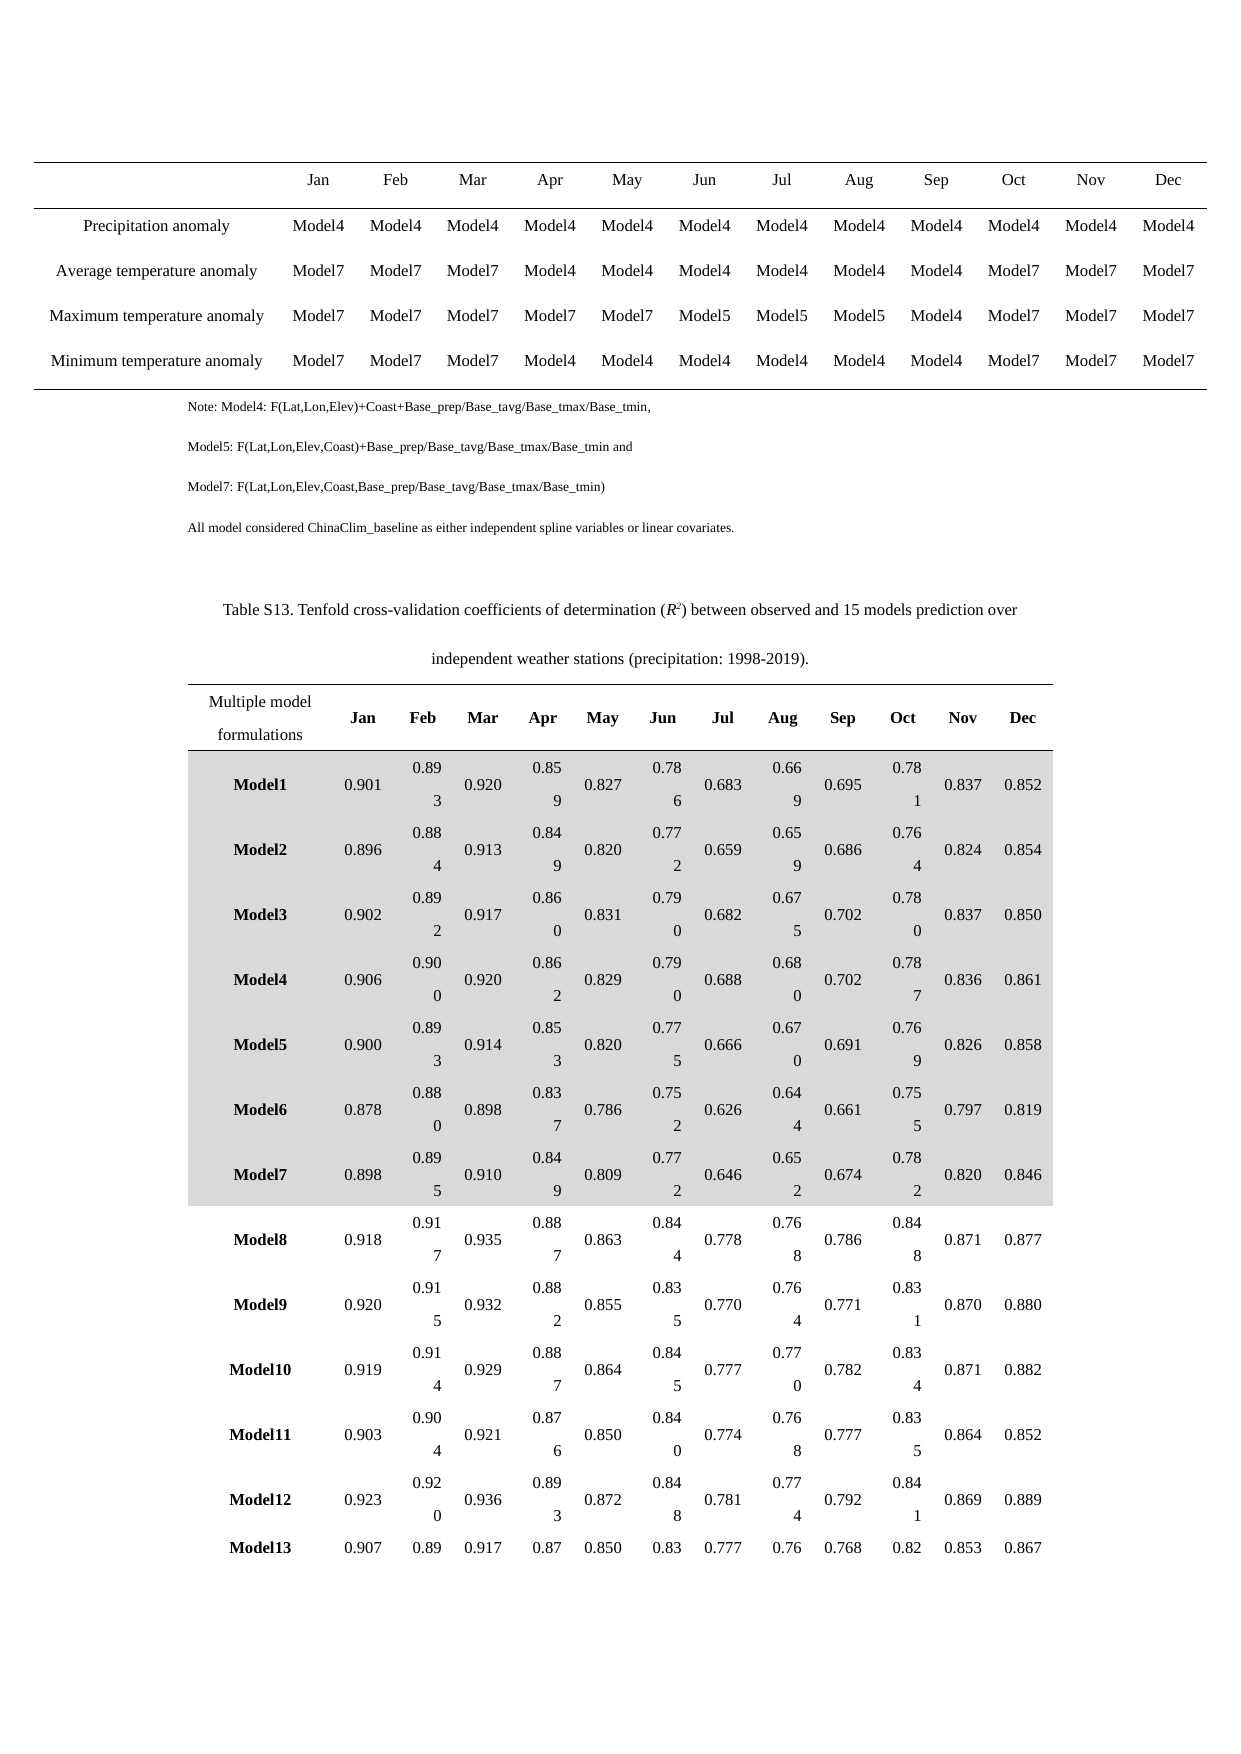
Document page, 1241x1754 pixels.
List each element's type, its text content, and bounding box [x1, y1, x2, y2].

table_cell 0.820 [933, 1141, 993, 1206]
table_cell Model4 [743, 254, 820, 299]
table_cell Model7 [511, 299, 588, 344]
table_cell 0.682 [693, 881, 753, 946]
table_cell 0.764 [753, 1271, 813, 1336]
table_cell 0.871 [933, 1336, 993, 1401]
table_cell 0.777 [693, 1531, 753, 1564]
table_cell Model7 [434, 254, 511, 299]
table_cell 0.775 [633, 1011, 693, 1076]
table_cell 0.906 [333, 946, 393, 1011]
table_cell Model7 [434, 344, 511, 389]
table_cell Model4 [589, 254, 666, 299]
table_header Jul [693, 685, 753, 750]
table_cell 0.853 [513, 1011, 573, 1076]
table_cell 0.895 [393, 1141, 453, 1206]
table_cell 0.666 [693, 1011, 753, 1076]
table_cell 0.782 [873, 1141, 933, 1206]
table_cell 0.893 [393, 751, 453, 816]
table_cell Model1 [188, 751, 333, 816]
table_header Mar [434, 163, 511, 208]
table_cell 0.797 [933, 1076, 993, 1141]
table_cell 0.834 [873, 1336, 933, 1401]
table_cell 0.864 [933, 1401, 993, 1466]
table_cell 0.780 [873, 881, 933, 946]
table_cell Model4 [666, 209, 743, 254]
table_cell Model4 [820, 209, 897, 254]
table_cell Model7 [280, 254, 357, 299]
table_cell Model4 [1052, 209, 1129, 254]
table_cell 0.882 [513, 1271, 573, 1336]
text All model considered ChinaClim_baseline as either independent spline variables or linear covariates. [187, 511, 1053, 543]
table_cell 0.837 [933, 751, 993, 816]
table_cell Model4 [820, 344, 897, 389]
table_cell Model7 [280, 299, 357, 344]
table_cell Model7 [188, 1141, 333, 1206]
table_cell 0.932 [453, 1271, 513, 1336]
table_cell 0.848 [873, 1206, 933, 1271]
table_cell 0.683 [693, 751, 753, 816]
table_cell 0.661 [813, 1076, 873, 1141]
table_cell Model7 [357, 254, 434, 299]
table_cell Model4 [743, 209, 820, 254]
table_cell 0.777 [813, 1401, 873, 1466]
table_header Jan [333, 685, 393, 750]
table_cell 0.887 [513, 1206, 573, 1271]
table_cell Model7 [434, 299, 511, 344]
table_header Aug [820, 163, 897, 208]
table_cell 0.770 [693, 1271, 753, 1336]
table_cell 0.786 [573, 1076, 633, 1141]
table_cell Model7 [1052, 299, 1129, 344]
table_header Oct [873, 685, 933, 750]
table_cell Average temperature anomaly [34, 254, 279, 299]
table_cell 0.688 [693, 946, 753, 1011]
table_cell 0.860 [513, 881, 573, 946]
table_cell 0.768 [753, 1401, 813, 1466]
table_header Jun [633, 685, 693, 750]
table_header Jun [666, 163, 743, 208]
table_cell 0.867 [993, 1531, 1053, 1564]
table_cell 0.770 [753, 1336, 813, 1401]
table_cell 0.772 [633, 816, 693, 881]
table_cell 0.849 [513, 1141, 573, 1206]
table_cell 0.850 [573, 1401, 633, 1466]
table_header Nov [1052, 163, 1129, 208]
table_cell 0.872 [573, 1466, 633, 1531]
table_cell 0.680 [753, 946, 813, 1011]
table_cell 0.855 [573, 1271, 633, 1336]
table_cell Model4 [666, 254, 743, 299]
table_cell 0.674 [813, 1141, 873, 1206]
table_cell Model4 [589, 344, 666, 389]
table_cell 0.893 [393, 1011, 453, 1076]
table_cell Model4 [511, 344, 588, 389]
table_cell 0.878 [333, 1076, 393, 1141]
table_header Jan [280, 163, 357, 208]
table_cell 0.652 [753, 1141, 813, 1206]
table_cell Precipitation anomaly [34, 209, 279, 254]
table_cell 0.913 [453, 816, 513, 881]
table_cell Model5 [188, 1011, 333, 1076]
table_cell 0.849 [513, 816, 573, 881]
table_cell Model4 [820, 254, 897, 299]
table_cell 0.920 [393, 1466, 453, 1531]
table_cell 0.880 [993, 1271, 1053, 1336]
table_cell 0.900 [333, 1011, 393, 1076]
table_cell 0.887 [513, 1336, 573, 1401]
table_cell 0.774 [693, 1401, 753, 1466]
table_cell 0.904 [393, 1401, 453, 1466]
table_cell 0.835 [873, 1401, 933, 1466]
table_cell 0.769 [873, 1011, 933, 1076]
table_cell 0.910 [453, 1141, 513, 1206]
table_header Apr [513, 685, 573, 750]
table_cell 0.820 [573, 816, 633, 881]
table_cell Model4 [188, 946, 333, 1011]
table_cell Model7 [357, 344, 434, 389]
table_cell Model5 [820, 299, 897, 344]
table_cell 0.882 [993, 1336, 1053, 1401]
table_cell Model5 [666, 299, 743, 344]
table_cell 0.786 [633, 751, 693, 816]
table_cell 0.864 [573, 1336, 633, 1401]
table_cell 0.848 [633, 1466, 693, 1531]
table_cell 0.861 [993, 946, 1053, 1011]
text Table S13. Tenfold cross-validation coefficients of determination (R2) between observed and 15 models prediction over independent weather stations (precipitation: 1998-2019). [187, 593, 1053, 675]
table_cell 0.837 [513, 1076, 573, 1141]
table_cell Model4 [357, 209, 434, 254]
table_header Feb [393, 685, 453, 750]
table_cell Model12 [188, 1466, 333, 1531]
table_cell 0.836 [933, 946, 993, 1011]
text Model7: F(Lat,Lon,Elev,Coast,Base_prep/Base_tavg/Base_tmax/Base_tmin) [187, 471, 1053, 503]
table_cell 0.781 [873, 751, 933, 816]
table_cell 0.884 [393, 816, 453, 881]
table_cell 0.831 [873, 1271, 933, 1336]
table_cell 0.850 [993, 881, 1053, 946]
table_cell 0.752 [633, 1076, 693, 1141]
table_cell 0.920 [333, 1271, 393, 1336]
table_cell 0.659 [693, 816, 753, 881]
table_cell 0.702 [813, 881, 873, 946]
table_cell 0.670 [753, 1011, 813, 1076]
table_cell 0.778 [693, 1206, 753, 1271]
table_cell 0.853 [933, 1531, 993, 1564]
table_cell 0.897 [393, 1531, 453, 1564]
table_cell Maximum temperature anomaly [34, 299, 279, 344]
table_cell 0.820 [573, 1011, 633, 1076]
table_cell 0.844 [633, 1206, 693, 1271]
table_cell Model4 [1129, 209, 1207, 254]
table_cell Model9 [188, 1271, 333, 1336]
table_cell Model4 [280, 209, 357, 254]
table_cell Model2 [188, 816, 333, 881]
table_cell 0.755 [873, 1076, 933, 1141]
table_cell 0.769 [753, 1531, 813, 1564]
table_cell 0.771 [813, 1271, 873, 1336]
table_cell 0.893 [513, 1466, 573, 1531]
table_cell 0.863 [573, 1206, 633, 1271]
table_cell Model4 [434, 209, 511, 254]
table_cell 0.786 [813, 1206, 873, 1271]
table_header Multiple model formulations [188, 685, 333, 750]
table_cell Model4 [511, 209, 588, 254]
table_cell 0.837 [933, 881, 993, 946]
table_cell 0.877 [993, 1206, 1053, 1271]
table_cell 0.809 [573, 1141, 633, 1206]
table_cell 0.819 [993, 1076, 1053, 1141]
table_cell 0.901 [333, 751, 393, 816]
table_cell Minimum temperature anomaly [34, 344, 279, 389]
table_cell Model4 [975, 209, 1052, 254]
table_cell Model7 [975, 299, 1052, 344]
table_cell 0.917 [453, 881, 513, 946]
table_cell Model6 [188, 1076, 333, 1141]
table_cell 0.902 [333, 881, 393, 946]
table_cell 0.917 [393, 1206, 453, 1271]
table_cell 0.862 [513, 946, 573, 1011]
table_cell 0.686 [813, 816, 873, 881]
table_cell 0.914 [453, 1011, 513, 1076]
table_cell 0.768 [813, 1531, 873, 1564]
table_header Oct [975, 163, 1052, 208]
table_cell 0.918 [333, 1206, 393, 1271]
table_cell 0.858 [993, 1011, 1053, 1076]
table_cell Model7 [975, 254, 1052, 299]
table_cell 0.875 [513, 1531, 573, 1564]
table_header Nov [933, 685, 993, 750]
table_cell 0.675 [753, 881, 813, 946]
table_cell 0.923 [333, 1466, 393, 1531]
table_cell 0.838 [633, 1531, 693, 1564]
table_header Feb [357, 163, 434, 208]
table_cell 0.854 [993, 816, 1053, 881]
table_cell 0.896 [333, 816, 393, 881]
table_cell Model7 [357, 299, 434, 344]
table_cell 0.840 [633, 1401, 693, 1466]
table_header Dec [1129, 163, 1207, 208]
table_cell 0.852 [993, 1401, 1053, 1466]
table_cell 0.774 [753, 1466, 813, 1531]
table_cell 0.792 [813, 1466, 873, 1531]
table_cell 0.920 [453, 751, 513, 816]
table_cell 0.917 [453, 1531, 513, 1564]
table_header Sep [813, 685, 873, 750]
table_cell 0.889 [993, 1466, 1053, 1531]
table_cell Model4 [589, 209, 666, 254]
table_cell Model8 [188, 1206, 333, 1271]
table_cell Model7 [975, 344, 1052, 389]
table_cell 0.777 [693, 1336, 753, 1401]
table_cell 0.850 [573, 1531, 633, 1564]
table_cell 0.929 [453, 1336, 513, 1401]
table_cell 0.898 [453, 1076, 513, 1141]
table_cell 0.892 [393, 881, 453, 946]
table_cell 0.781 [693, 1466, 753, 1531]
table_cell Model4 [666, 344, 743, 389]
table_header Mar [453, 685, 513, 750]
table_cell 0.915 [393, 1271, 453, 1336]
table_cell 0.841 [873, 1466, 933, 1531]
table_cell Model7 [589, 299, 666, 344]
table_cell 0.702 [813, 946, 873, 1011]
table_cell 0.790 [633, 946, 693, 1011]
table_cell 0.880 [393, 1076, 453, 1141]
table_cell 0.876 [513, 1401, 573, 1466]
table_cell 0.846 [993, 1141, 1053, 1206]
table_cell 0.691 [813, 1011, 873, 1076]
table_cell Model7 [1129, 254, 1207, 299]
table_cell Model4 [898, 254, 975, 299]
table_cell 0.626 [693, 1076, 753, 1141]
table_cell 0.669 [753, 751, 813, 816]
table_cell 0.695 [813, 751, 873, 816]
table_cell Model13 [188, 1531, 333, 1564]
table_cell Model4 [898, 299, 975, 344]
table_cell Model11 [188, 1401, 333, 1466]
table_cell Model4 [743, 344, 820, 389]
table_cell 0.835 [633, 1271, 693, 1336]
table_header Sep [898, 163, 975, 208]
table_cell 0.845 [633, 1336, 693, 1401]
table_cell 0.782 [813, 1336, 873, 1401]
table_header May [589, 163, 666, 208]
table_cell 0.824 [933, 816, 993, 881]
table_cell 0.871 [933, 1206, 993, 1271]
table_header Aug [753, 685, 813, 750]
table_cell Model7 [1052, 254, 1129, 299]
table_cell 0.935 [453, 1206, 513, 1271]
table_cell 0.919 [333, 1336, 393, 1401]
table_cell 0.829 [573, 946, 633, 1011]
table_cell 0.827 [573, 751, 633, 816]
table_cell Model7 [280, 344, 357, 389]
table_cell 0.646 [693, 1141, 753, 1206]
table_cell Model4 [898, 344, 975, 389]
table_cell Model7 [1052, 344, 1129, 389]
table_header Apr [511, 163, 588, 208]
table_cell 0.898 [333, 1141, 393, 1206]
table_cell 0.920 [453, 946, 513, 1011]
table_cell 0.772 [633, 1141, 693, 1206]
table_cell 0.659 [753, 816, 813, 881]
table_cell 0.790 [633, 881, 693, 946]
table_cell 0.764 [873, 816, 933, 881]
table_cell 0.903 [333, 1401, 393, 1466]
table_cell 0.644 [753, 1076, 813, 1141]
table_cell 0.870 [933, 1271, 993, 1336]
table_header Jul [743, 163, 820, 208]
table_cell 0.852 [993, 751, 1053, 816]
table_cell 0.921 [453, 1401, 513, 1466]
table_cell 0.936 [453, 1466, 513, 1531]
table_cell 0.900 [393, 946, 453, 1011]
table_cell Model5 [743, 299, 820, 344]
table_cell 0.787 [873, 946, 933, 1011]
table_cell 0.869 [933, 1466, 993, 1531]
table_header [34, 163, 279, 208]
table_cell 0.768 [753, 1206, 813, 1271]
table_cell Model4 [511, 254, 588, 299]
table_cell Model4 [898, 209, 975, 254]
table_cell 0.826 [933, 1011, 993, 1076]
table_cell Model3 [188, 881, 333, 946]
table_cell Model7 [1129, 299, 1207, 344]
table_cell 0.914 [393, 1336, 453, 1401]
table_cell 0.907 [333, 1531, 393, 1564]
table_header May [573, 685, 633, 750]
table_cell 0.831 [573, 881, 633, 946]
text Note: Model4: F(Lat,Lon,Elev)+Coast+Base_prep/Base_tavg/Base_tmax/Base_tmin, [187, 390, 1053, 423]
table_cell Model10 [188, 1336, 333, 1401]
table_cell 0.820 [873, 1531, 933, 1564]
table_cell Model7 [1129, 344, 1207, 389]
table_header Dec [993, 685, 1053, 750]
text Model5: F(Lat,Lon,Elev,Coast)+Base_prep/Base_tavg/Base_tmax/Base_tmin and [187, 430, 1053, 463]
table_cell 0.859 [513, 751, 573, 816]
